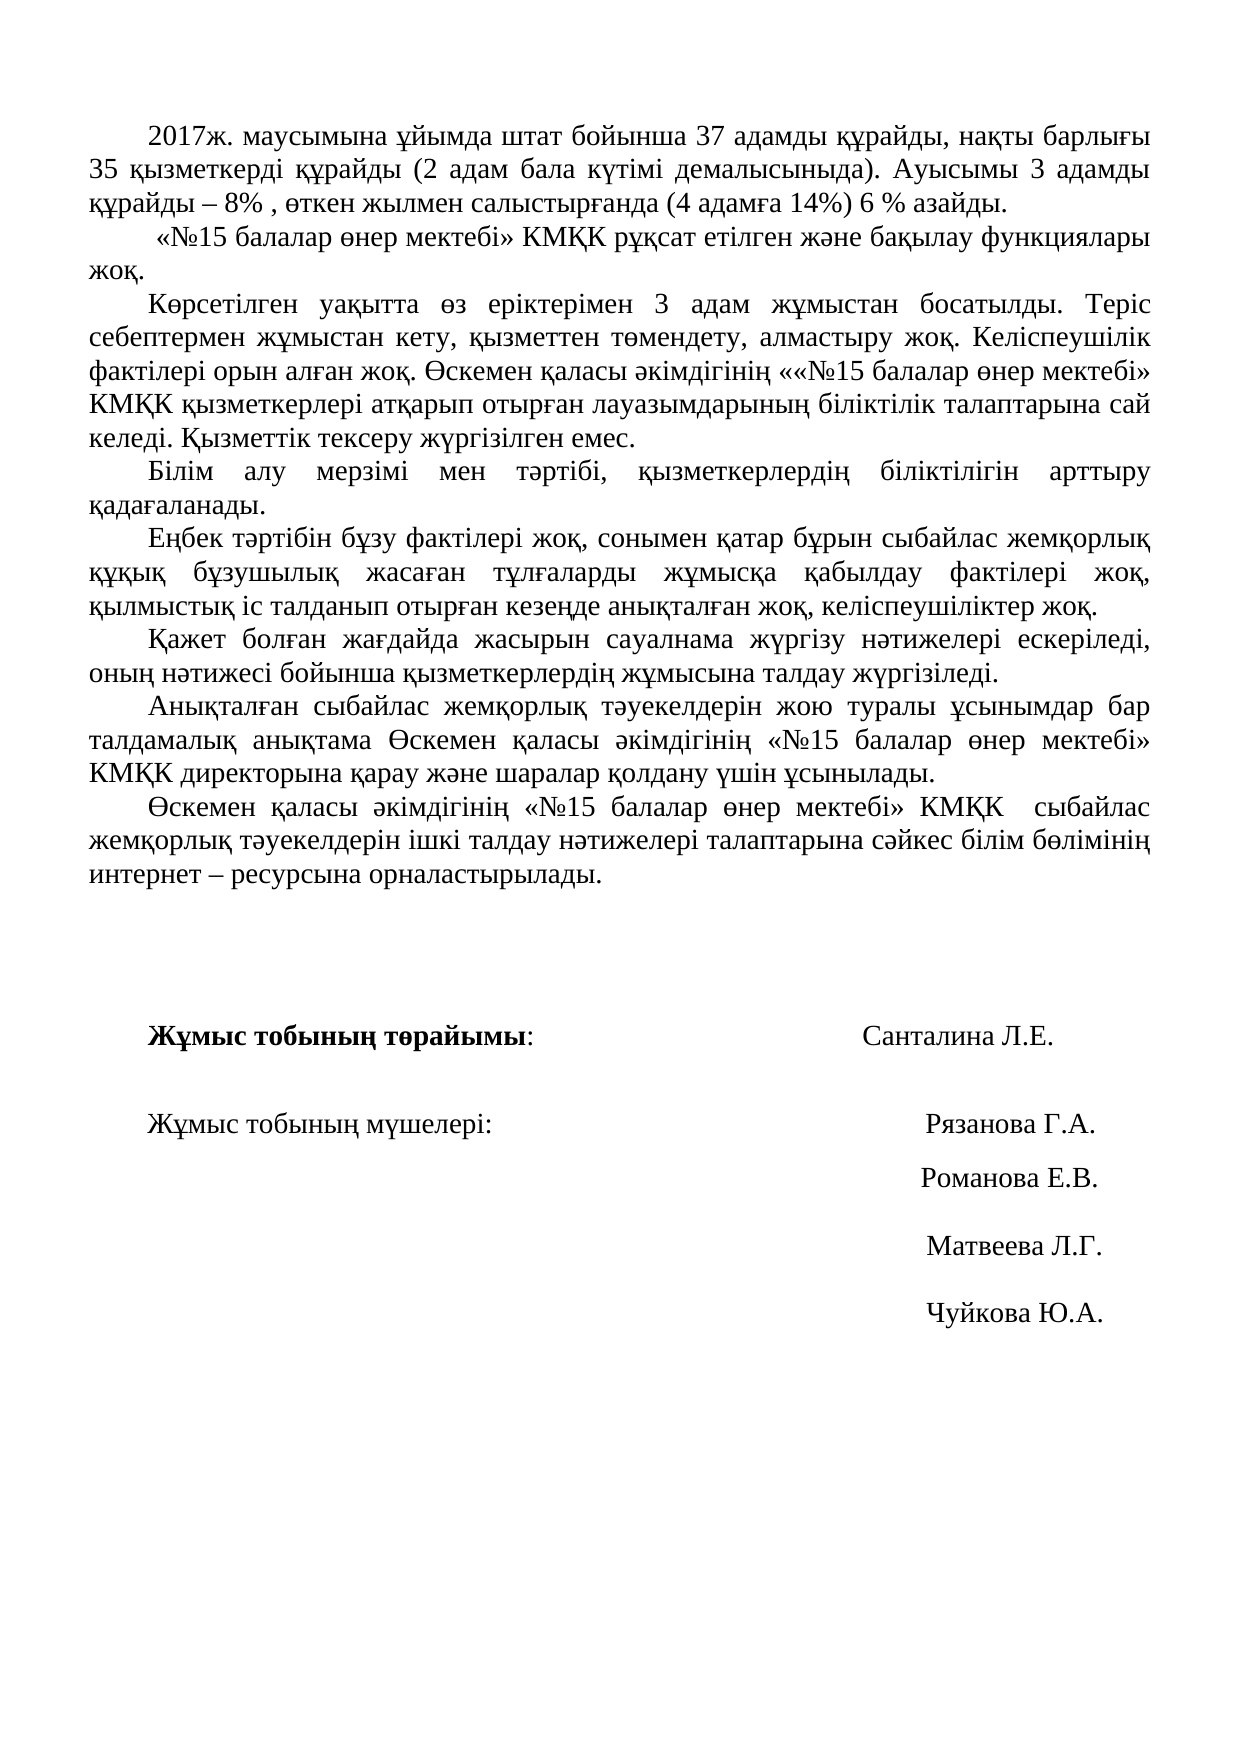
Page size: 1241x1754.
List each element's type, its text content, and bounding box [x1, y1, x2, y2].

text 2017ж. маусымына ұйымда штат бойынша 37 адамды құрайды, нақты барлығы 35 қызметкерді құрайды (2 адам бала күтімі демалысыныда). Ауысымы 3 адамды құрайды – 8% , өткен жылмен салыстырғанда (4 адамға 14%) 6 % азайды. [89, 118, 1152, 219]
text Матвеева Л.Г. [89, 1228, 1152, 1261]
text Қажет болған жағдайда жасырын сауалнама жүргізу нәтижелері ескеріледі, оның нәтижесі бойынша қызметкерлердің жұмысына талдау жүргізіледі. [89, 621, 1152, 688]
text «№15 балалар өнер мектебі» КМҚК рұқсат етілген және бақылау функциялары жоқ. [89, 219, 1152, 286]
text Көрсетілген уақытта өз еріктерімен 3 адам жұмыстан босатылды. Теріс себептермен жұмыстан кету, қызметтен төмендету, алмастыру жоқ. Келіспеушілік фактілері орын алған жоқ. Өскемен қаласы әкімдігінің ««№15 балалар өнер мектебі» КМҚК қызметкерлері атқарып отырған лауазымдарының біліктілік талаптарына сай келеді. Қызметтік тексеру жүргізілген емес. [89, 286, 1152, 453]
text Жұмыс тобының мүшелері: Рязанова Г.А. [89, 1106, 1152, 1140]
text Жұмыс тобының төрайымы: Санталина Л.Е. [89, 1018, 1152, 1052]
text Романова Е.В. [89, 1161, 1152, 1194]
text Білім алу мерзімі мен тәртібі, қызметкерлердің біліктілігін арттыру қадағаланады. [89, 453, 1152, 521]
text Анықталған сыбайлас жемқорлық тәуекелдерін жою туралы ұсынымдар бар талдамалық анықтама Өскемен қаласы әкімдігінің «№15 балалар өнер мектебі» КМҚК директорына қарау және шаралар қолдану үшін ұсынылады. [89, 688, 1152, 789]
text Өскемен қаласы әкімдігінің «№15 балалар өнер мектебі» КМҚК сыбайлас жемқорлық тәуекелдерін ішкі талдау нәтижелері талаптарына сәйкес білім бөлімінің интернет – ресурсына орналастырылады. [89, 789, 1152, 889]
text Чуйкова Ю.А. [89, 1295, 1152, 1328]
text Еңбек тәртібін бұзу фактілері жоқ, сонымен қатар бұрын сыбайлас жемқорлық құқық бұзушылық жасаған тұлғаларды жұмысқа қабылдау фактілері жоқ, қылмыстық іс талданып отырған кезеңде анықталған жоқ, келіспеушіліктер жоқ. [89, 521, 1152, 621]
